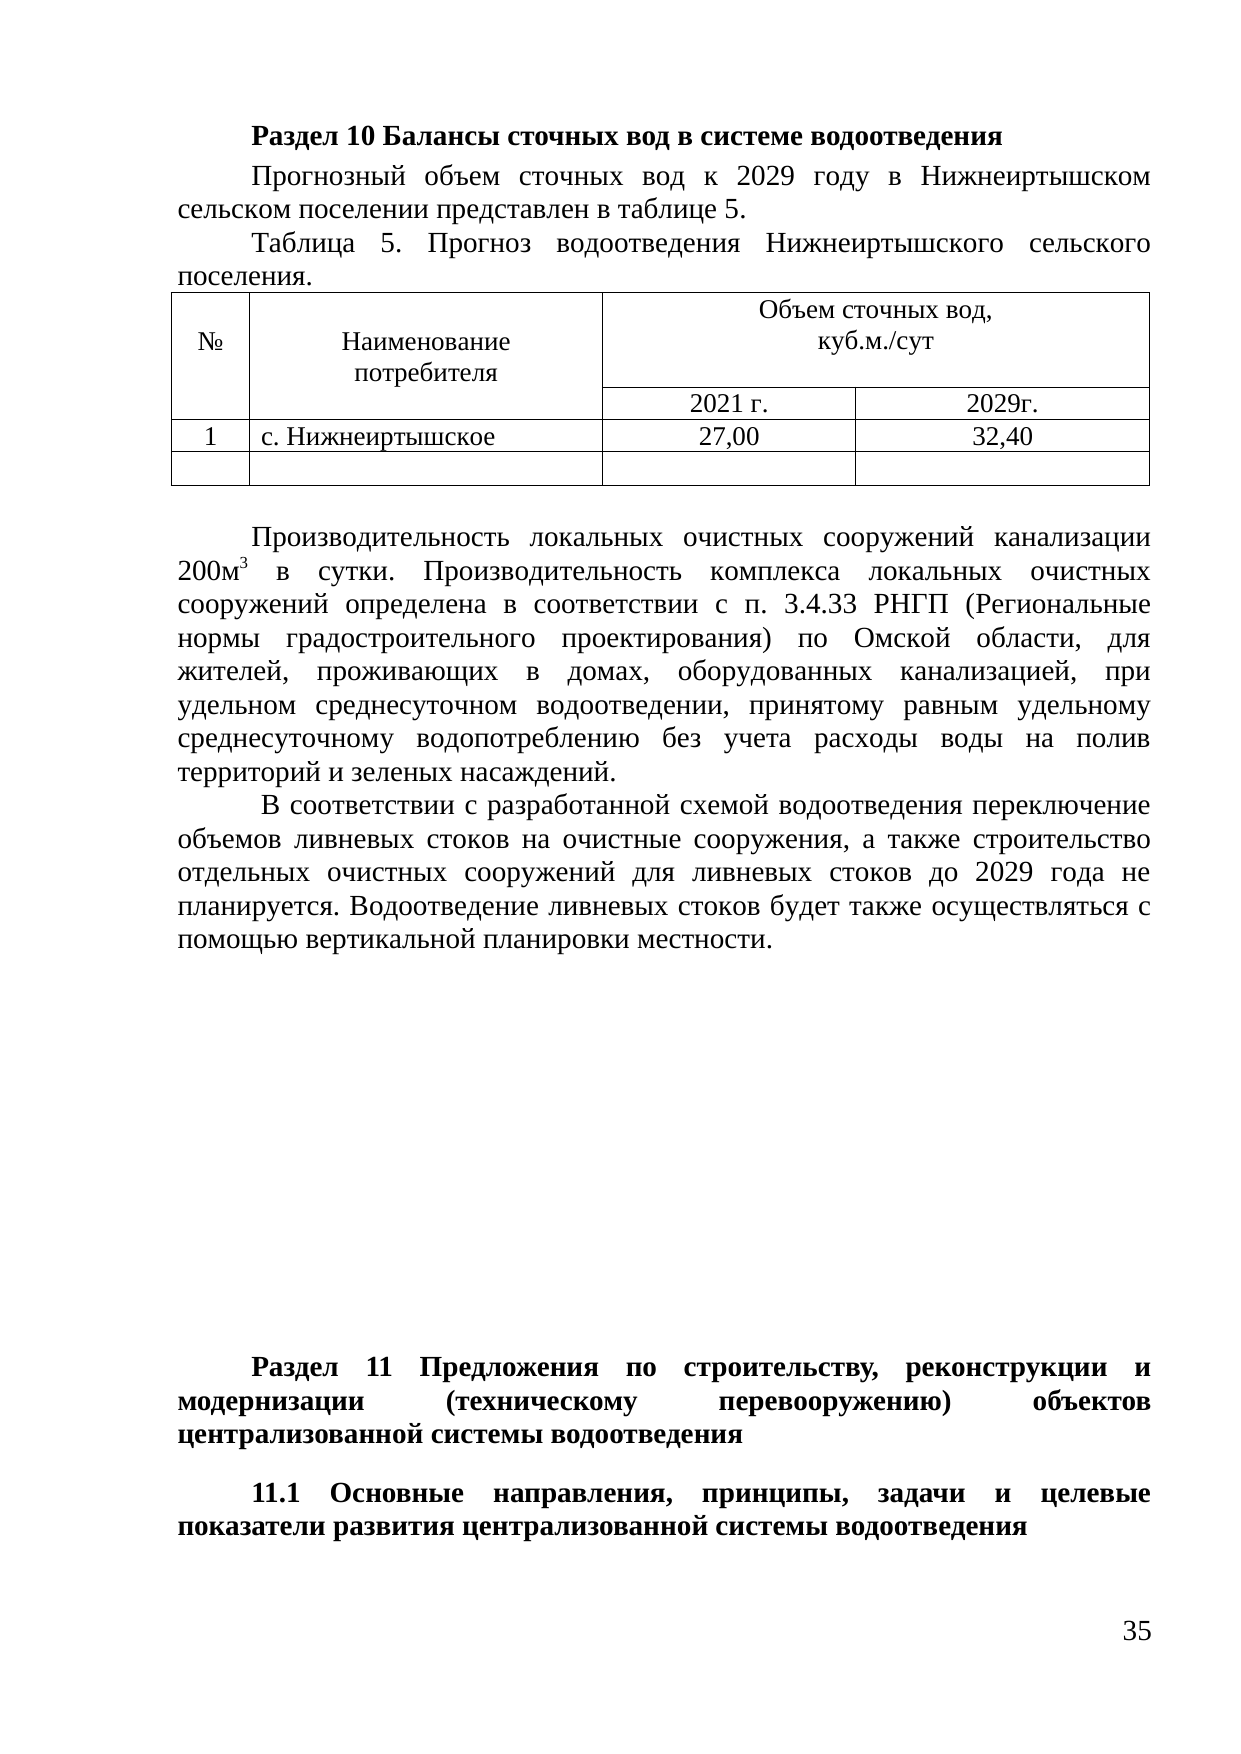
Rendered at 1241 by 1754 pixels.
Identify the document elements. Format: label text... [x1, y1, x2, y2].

table_header Наименование потребителя [250, 293, 602, 419]
table_cell с. Нижнеиртышское [250, 420, 602, 451]
table_cell 2021 г. [603, 388, 855, 419]
table_cell [603, 452, 855, 484]
table_cell [250, 452, 602, 484]
text Таблица 5. Прогноз водоотведения Нижнеиртышского сельского поселения. [177, 225, 1152, 292]
subtitle Раздел 11 Предложения по строительству, реконструкции и модернизации (техническому перевооружению) объектов централизованной системы водоотведения [177, 1349, 1152, 1450]
table_cell [172, 452, 249, 484]
table_cell [856, 452, 1149, 484]
subtitle 11.1 Основные направления, принципы, задачи и целевые показатели развития централизованной системы водоотведения [177, 1475, 1152, 1542]
table_cell 2029г. [856, 388, 1149, 419]
table_cell 1 [172, 420, 249, 451]
table_cell 32,40 [856, 420, 1149, 451]
table_header № [172, 293, 249, 419]
text В соответствии с разработанной схемой водоотведения переключение объемов ливневых стоков на очистные сооружения, а также строительство отдельных очистных сооружений для ливневых стоков до 2029 года не планируется. Водоотведение ливневых стоков будет также осуществляться с помощью вертикальной планировки местности. [177, 787, 1152, 955]
text Производительность локальных очистных сооружений канализации 200м3 в сутки. Производительность комплекса локальных очистных сооружений определена в соответствии с п. 3.4.33 РНГП (Региональные нормы градостроительного проектирования) по Омской области, для жителей, проживающих в домах, оборудованных канализацией, при удельном среднесуточном водоотведении, принятому равным удельному среднесуточному водопотреблению без учета расходы воды на полив территорий и зеленых насаждений. [177, 519, 1152, 787]
table_cell 27,00 [603, 420, 855, 451]
table_header Объем сточных вод, куб.м./сут [603, 293, 1149, 387]
subtitle Раздел 10 Балансы сточных вод в системе водоотведения [177, 118, 1152, 152]
text Прогнозный объем сточных вод к 2029 году в Нижнеиртышском сельском поселении представлен в таблице 5. [177, 158, 1152, 225]
